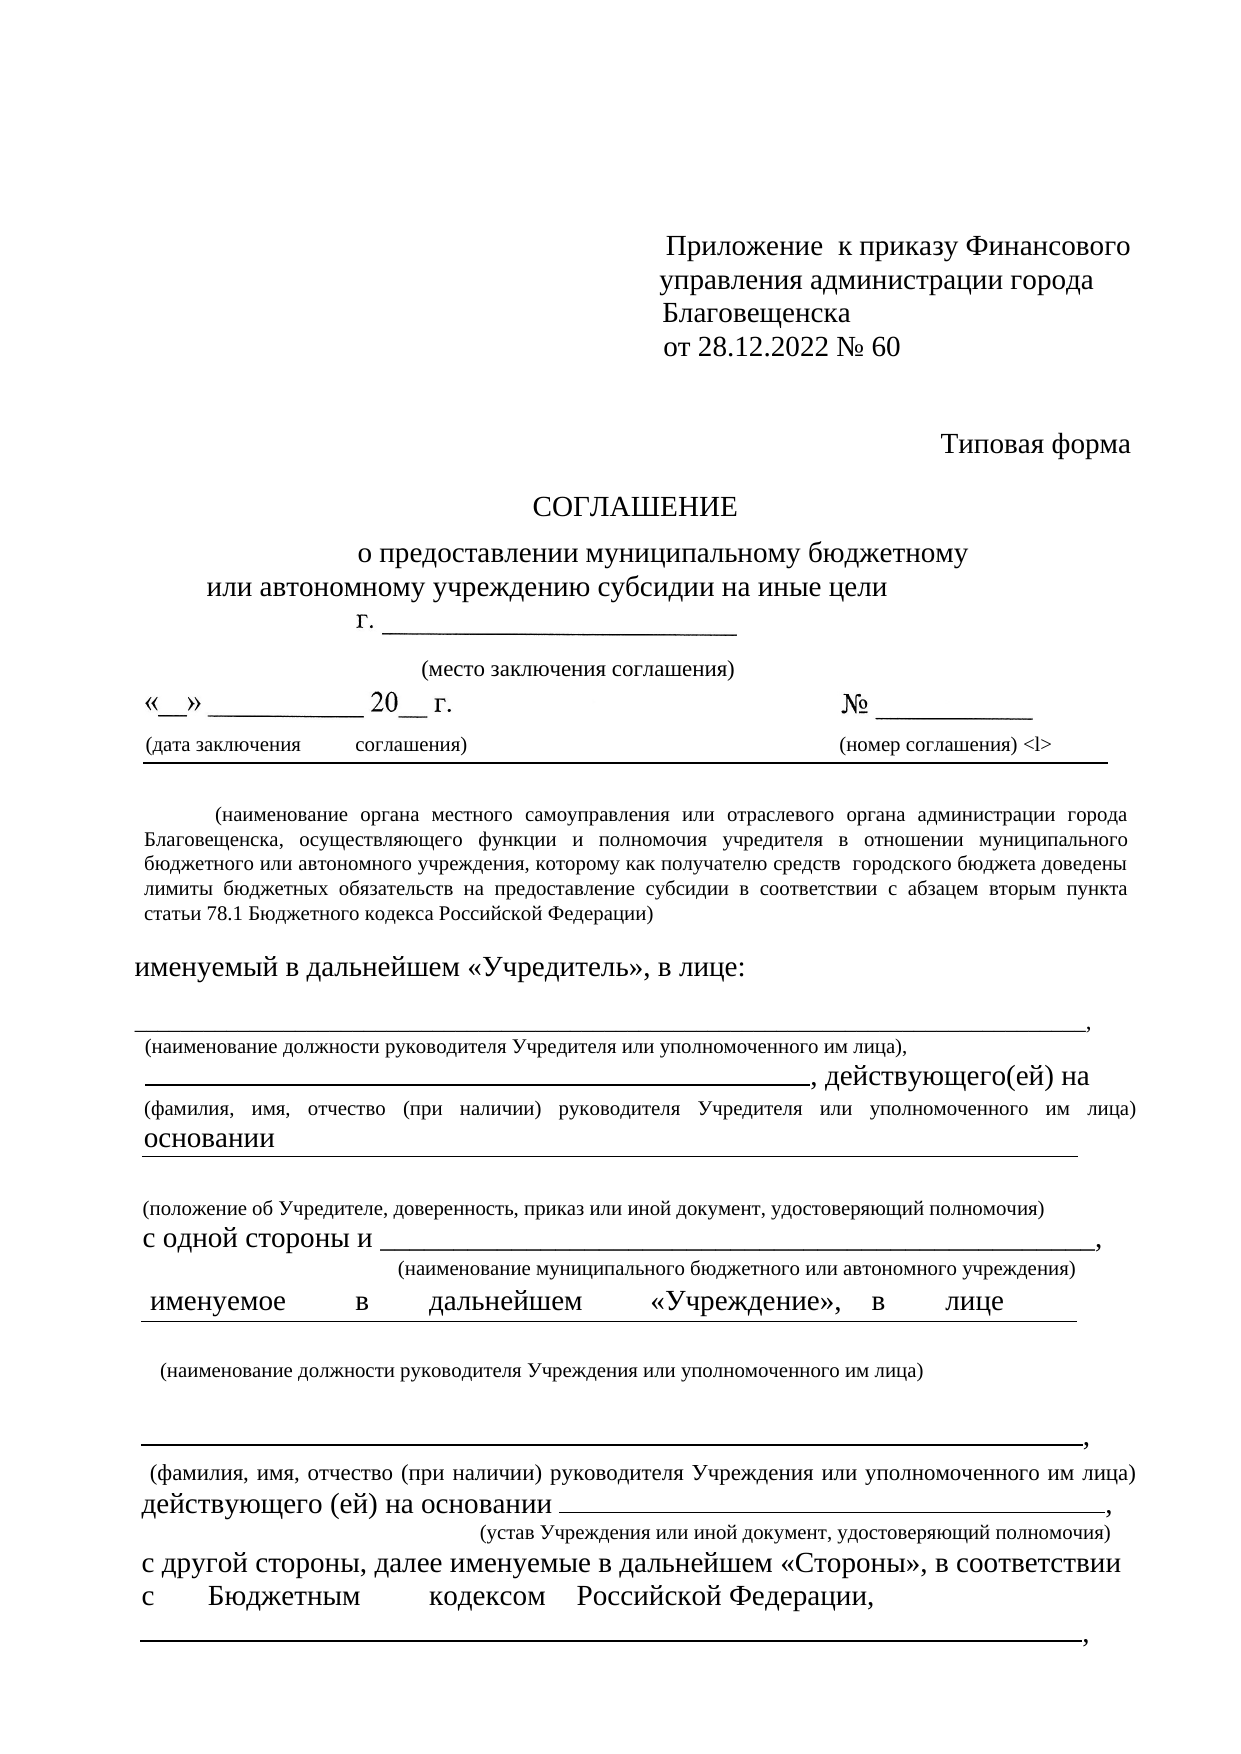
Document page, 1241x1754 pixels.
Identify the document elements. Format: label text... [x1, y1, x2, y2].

text о предоставлении муниципальному бюджетному или автономному учреждению субсидии на иные цели [119, 535, 975, 603]
text (наименование должности руководителя Учредителя или уполномоченного им лица), [144, 1034, 1137, 1058]
text с другой стороны, далее именуемые в дальнейшем «Стороны», в соответствии с Бюджетным кодексом Российской Федерации, [141, 1547, 1126, 1611]
text управления администрации города [134, 262, 1131, 296]
text (фамилия, имя, отчество (при наличии) руководителя Учреждения или уполномоченного им лица) действующего (ей) на основании , [141, 1458, 1137, 1519]
picture [145, 691, 1033, 720]
text (фамилия, имя, отчество (при наличии) руководителя Учредителя или уполномоченного им лица) основании [143, 1096, 1137, 1154]
text Приложение к приказу Финансового [134, 228, 1131, 262]
text с одной стороны и _________________________________________________, [142, 1221, 1127, 1254]
text (наименование органа местного самоуправления или отраслевого органа администрации города Благовещенска, осуществляющего функции и полномочия учредителя в отношении муниципального бюджетного или автономного учреждения, которому как получателю средств городского бюджета доведены лимиты бюджетных обязательств на предоставление субсидии в соответствии с абзацем вторым пункта статьи 78.1 Бюджетного кодекса Российской Федерации) [144, 802, 1129, 925]
text Благовещенска [134, 296, 1131, 329]
text именуемое в дальнейшем «Учреждение», в лице [142, 1283, 1137, 1317]
text Типовая форма [134, 426, 1131, 459]
text именуемый в дальнейшем «Учредитель», в лице: [134, 949, 1129, 983]
picture [356, 614, 737, 636]
text (наименование должности руководителя Учреждения или уполномоченного им лица) [159, 1358, 1137, 1382]
text , [141, 1418, 1141, 1452]
text от 28.12.2022 № 60 [134, 329, 1131, 363]
text СОГЛАШЕНИЕ [301, 489, 975, 523]
text (положение об Учредителе, доверенность, приказ или иной документ, удостоверяющий полномочия) [142, 1195, 1127, 1219]
text (устав Учреждения или иной документ, удостоверяющий полномочия) [141, 1521, 1126, 1544]
text (место заключения соглашения) [421, 655, 1137, 682]
text (наименование муниципального бюджетного или автономного учреждения) [142, 1255, 1137, 1279]
text (дата заключения соглашения) (номер соглашения) <l> [145, 732, 1141, 756]
text , [140, 1615, 1141, 1648]
text , действующего(ей) на [134, 1058, 1090, 1092]
text ___________________________________________________________________________________, [134, 1008, 1129, 1034]
